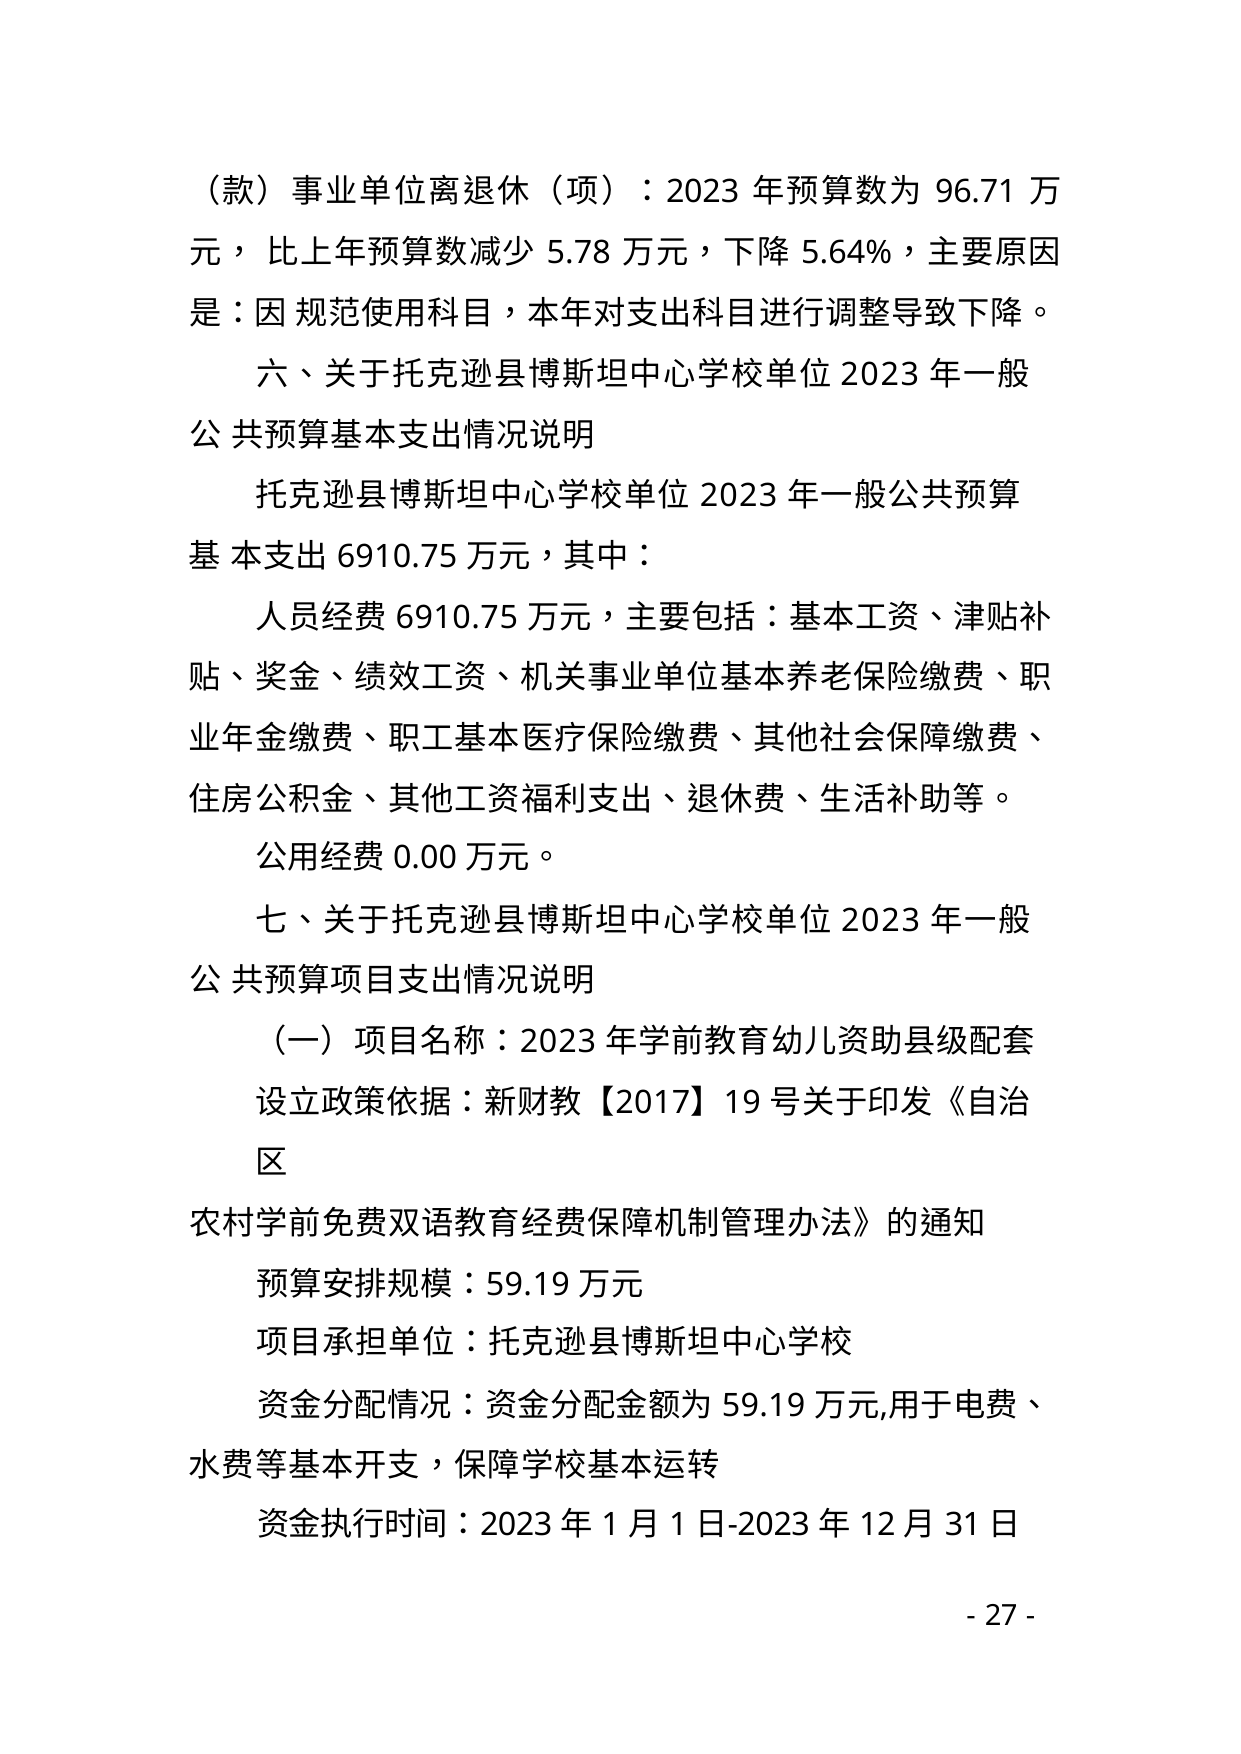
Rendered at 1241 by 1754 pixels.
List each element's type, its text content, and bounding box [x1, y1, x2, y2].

text （款）事业单位离退休（项）：2023 年预算数为 96.71 万元， 比上年预算数减少 5.78 万元，下降 5.64%，主要原因是：因 规范使用科目，本年对支出科目进行调整导致下降。 [188, 168, 1062, 334]
text （一）项目名称：2023 年学前教育幼儿资助县级配套 设立政策依据：新财教【2017】19 号关于印发《自治区 [254, 1018, 1053, 1183]
text 项目承担单位：托克逊县博斯坦中心学校 [256, 1322, 1063, 1362]
text 资金执行时间：2023 年 1 月 1 日-2023 年 12 月 31 日 [257, 1503, 1063, 1543]
text 托克逊县博斯坦中心学校单位 2023 年一般公共预算基 本支出 6910.75 万元，其中： [189, 472, 1053, 577]
text 六、关于托克逊县博斯坦中心学校单位2023 年一般公 共预算基本支出情况说明 [189, 351, 1053, 456]
text 人员经费 6910.75 万元，主要包括：基本工资、津贴补 贴、奖金、绩效工资、机关事业单位基本养老保险缴费、职 业年金缴费、职工基本医疗保险缴费、其他社会保障缴费、 住房公积金、其他工资福利支出、退休费、生活补助等。 [188, 593, 1053, 819]
text 农村学前免费双语教育经费保障机制管理办法》的通知 预算安排规模：59.19 万元 [189, 1200, 988, 1304]
text 七、关于托克逊县博斯坦中心学校单位2023 年一般公 共预算项目支出情况说明 [189, 897, 1053, 1001]
text 资金分配情况：资金分配金额为 59.19 万元,用于电费、 水费等基本开支，保障学校基本运转 [188, 1382, 1063, 1486]
text 公用经费 0.00 万元。 [255, 836, 1063, 876]
